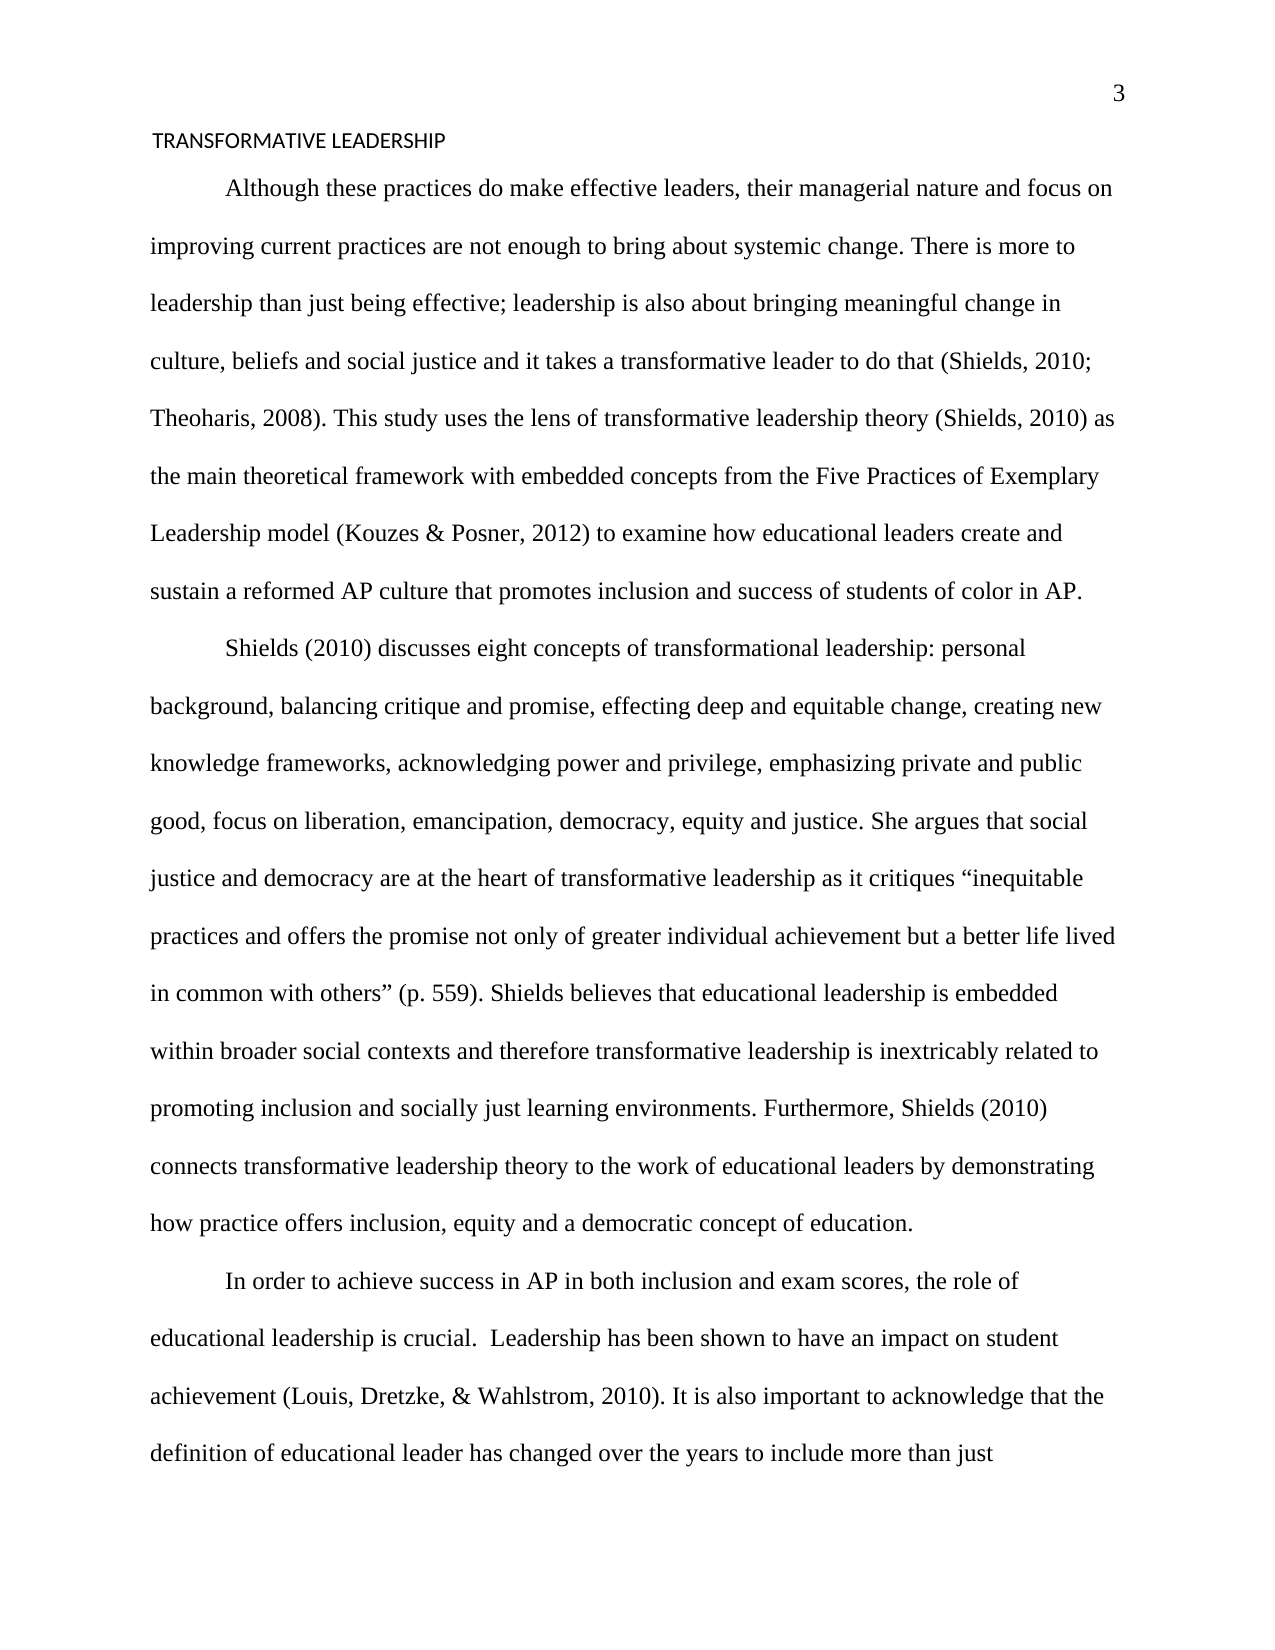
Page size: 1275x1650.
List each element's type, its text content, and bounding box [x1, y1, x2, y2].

text Although these practices do make effective leaders, their managerial nature and focus on improving current practices are not enough to bring about systemic change. There is more to leadership than just being effective; leadership is also about bringing meaningful change in culture, beliefs and social justice and it takes a transformative leader to do that (Shields, 2010; Theoharis, 2008). This study uses the lens of transformative leadership theory (Shields, 2010) as the main theoretical framework with embedded concepts from the Five Practices of Exemplary Leadership model (Kouzes & Posner, 2012) to examine how educational leaders create and sustain a reformed AP culture that promotes inclusion and success of students of color in AP. [150, 173, 1125, 604]
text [150, 1266, 1125, 1467]
text Shields (2010) discusses eight concepts of transformational leadership: personal background, balancing critique and promise, effecting deep and equitable change, creating new knowledge frameworks, acknowledging power and privilege, emphasizing private and public good, focus on liberation, emancipation, democracy, equity and justice. She argues that social justice and democracy are at the heart of transformative leadership as it critiques “inequitable practices and offers the promise not only of greater individual achievement but a better life lived in common with others” (p. 559). Shields believes that educational leadership is embedded within broader social contexts and therefore transformative leadership is inextricably related to promoting inclusion and socially just learning environments. Furthermore, Shields (2010) connects transformative leadership theory to the work of educational leaders by demonstrating how practice offers inclusion, equity and a democratic concept of education. [150, 633, 1125, 1237]
